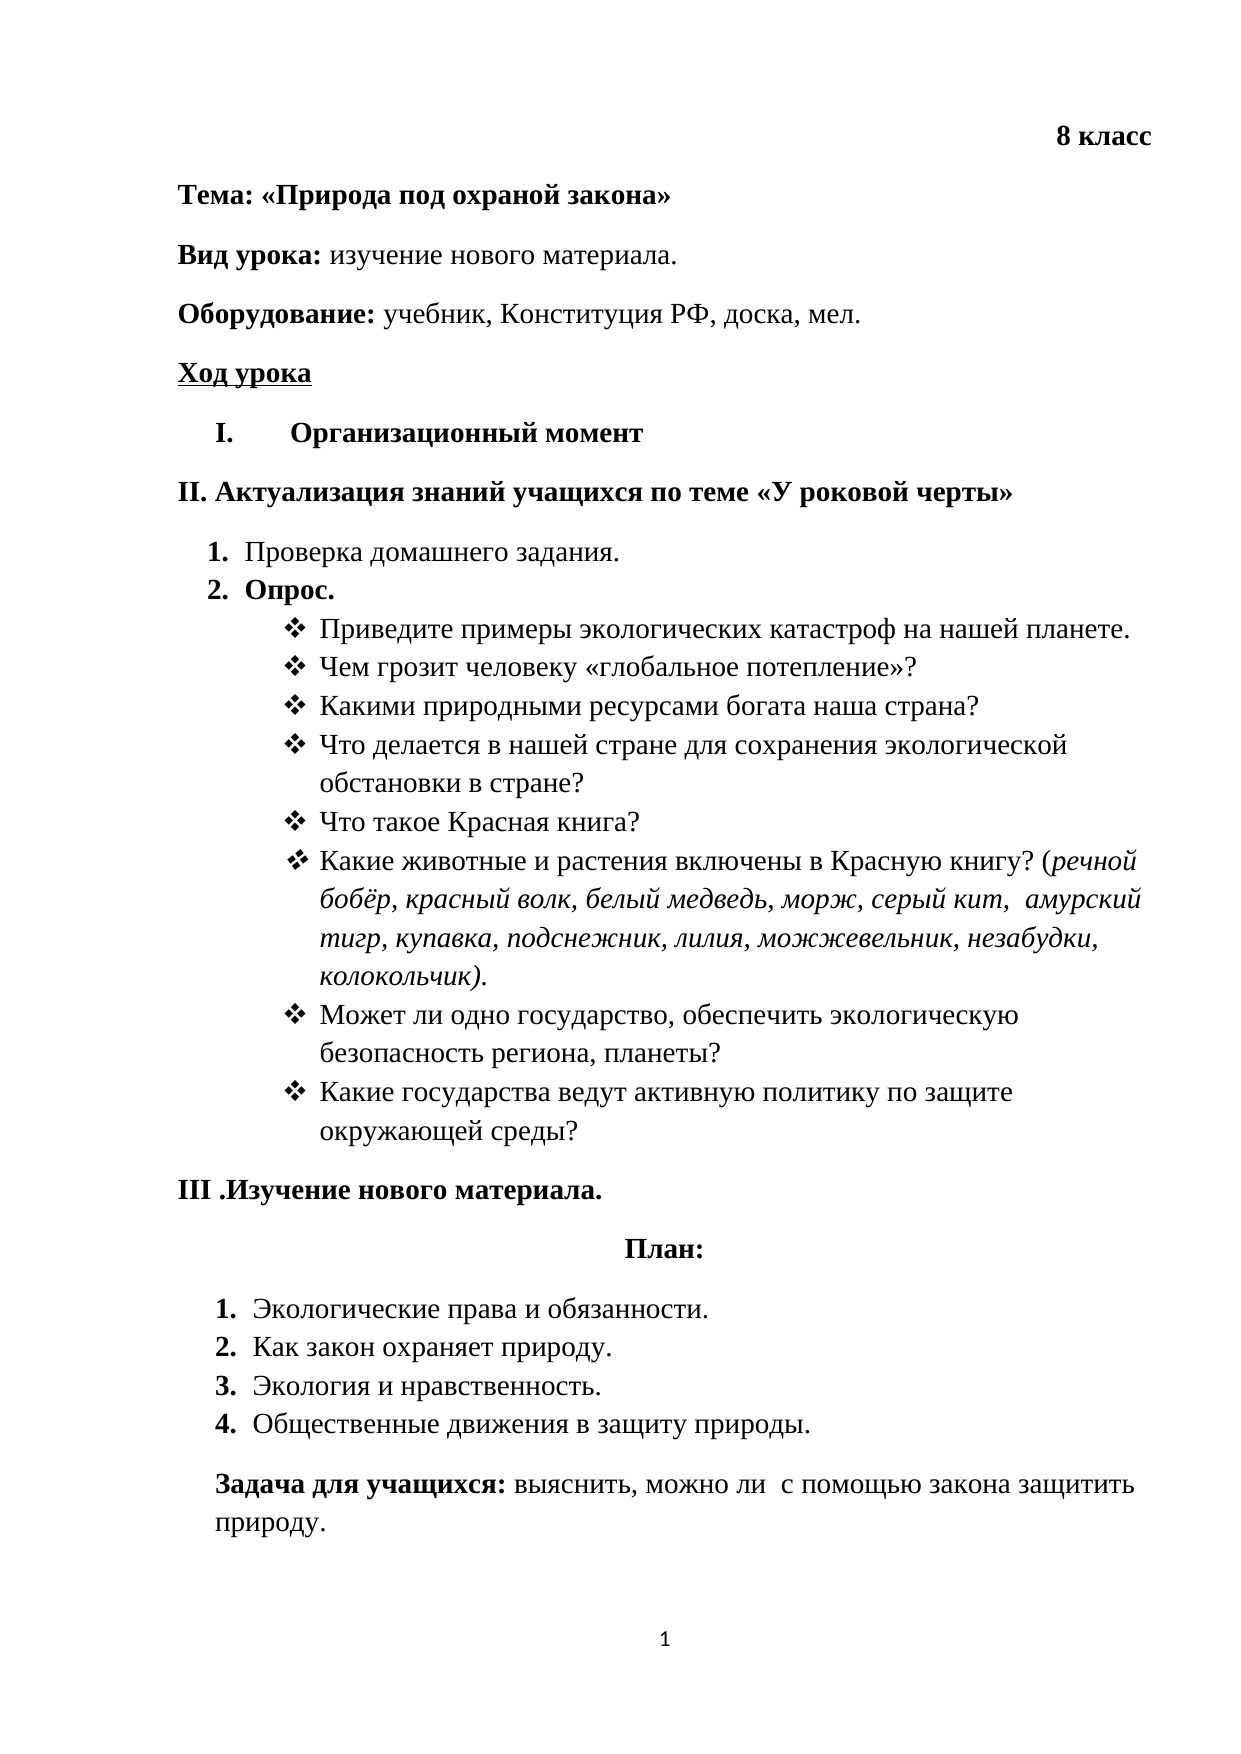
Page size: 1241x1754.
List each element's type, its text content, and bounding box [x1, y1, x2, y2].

list Как закон охраняет природу. [215, 1329, 1152, 1363]
list Какими природными ресурсами богата наша страна? [282, 688, 1152, 722]
list Какие животные и растения включены в Красную книгу? (речной бобёр, красный волк, белый медведь, морж, серый кит, амурский тигр, купавка, подснежник, лилия, можжевельник, незабудки, колокольчик). [282, 843, 1152, 992]
text Вид урока: изучение нового материала. [177, 237, 1152, 270]
text II. Актуализация знаний учащихся по теме «У роковой черты» [177, 474, 1152, 508]
text Оборудование: учебник, Конституция РФ, доска, мел. [177, 296, 1152, 330]
list Проверка домашнего задания. [207, 534, 1152, 567]
list Экологические права и обязанности. [215, 1291, 1152, 1324]
list Может ли одно государство, обеспечить экологическую безопасность региона, планеты? [282, 997, 1152, 1069]
list Организационный момент [215, 415, 1152, 448]
list Экология и нравственность. [215, 1368, 1152, 1401]
list Что делается в нашей стране для сохранения экологической обстановки в стране? [282, 727, 1152, 799]
list Какие государства ведут активную политику по защите окружающей среды? [282, 1074, 1152, 1146]
text Ход урока [177, 356, 1152, 389]
text III .Изучение нового материала. [177, 1172, 1152, 1206]
list Что такое Красная книга? [282, 804, 1152, 838]
text Тема: «Природа под охраной закона» [177, 177, 1152, 211]
list Общественные движения в защиту природы. [215, 1406, 1152, 1440]
list Чем грозит человеку «глобальное потепление»? [282, 649, 1152, 683]
text 8 класс [177, 118, 1152, 152]
text Задача для учащихся: выяснить, можно ли с помощью закона защитить природу. [215, 1466, 1152, 1538]
list Опрос. [207, 572, 1152, 606]
list Приведите примеры экологических катастроф на нашей планете. [282, 611, 1152, 644]
text План: [177, 1231, 1152, 1265]
